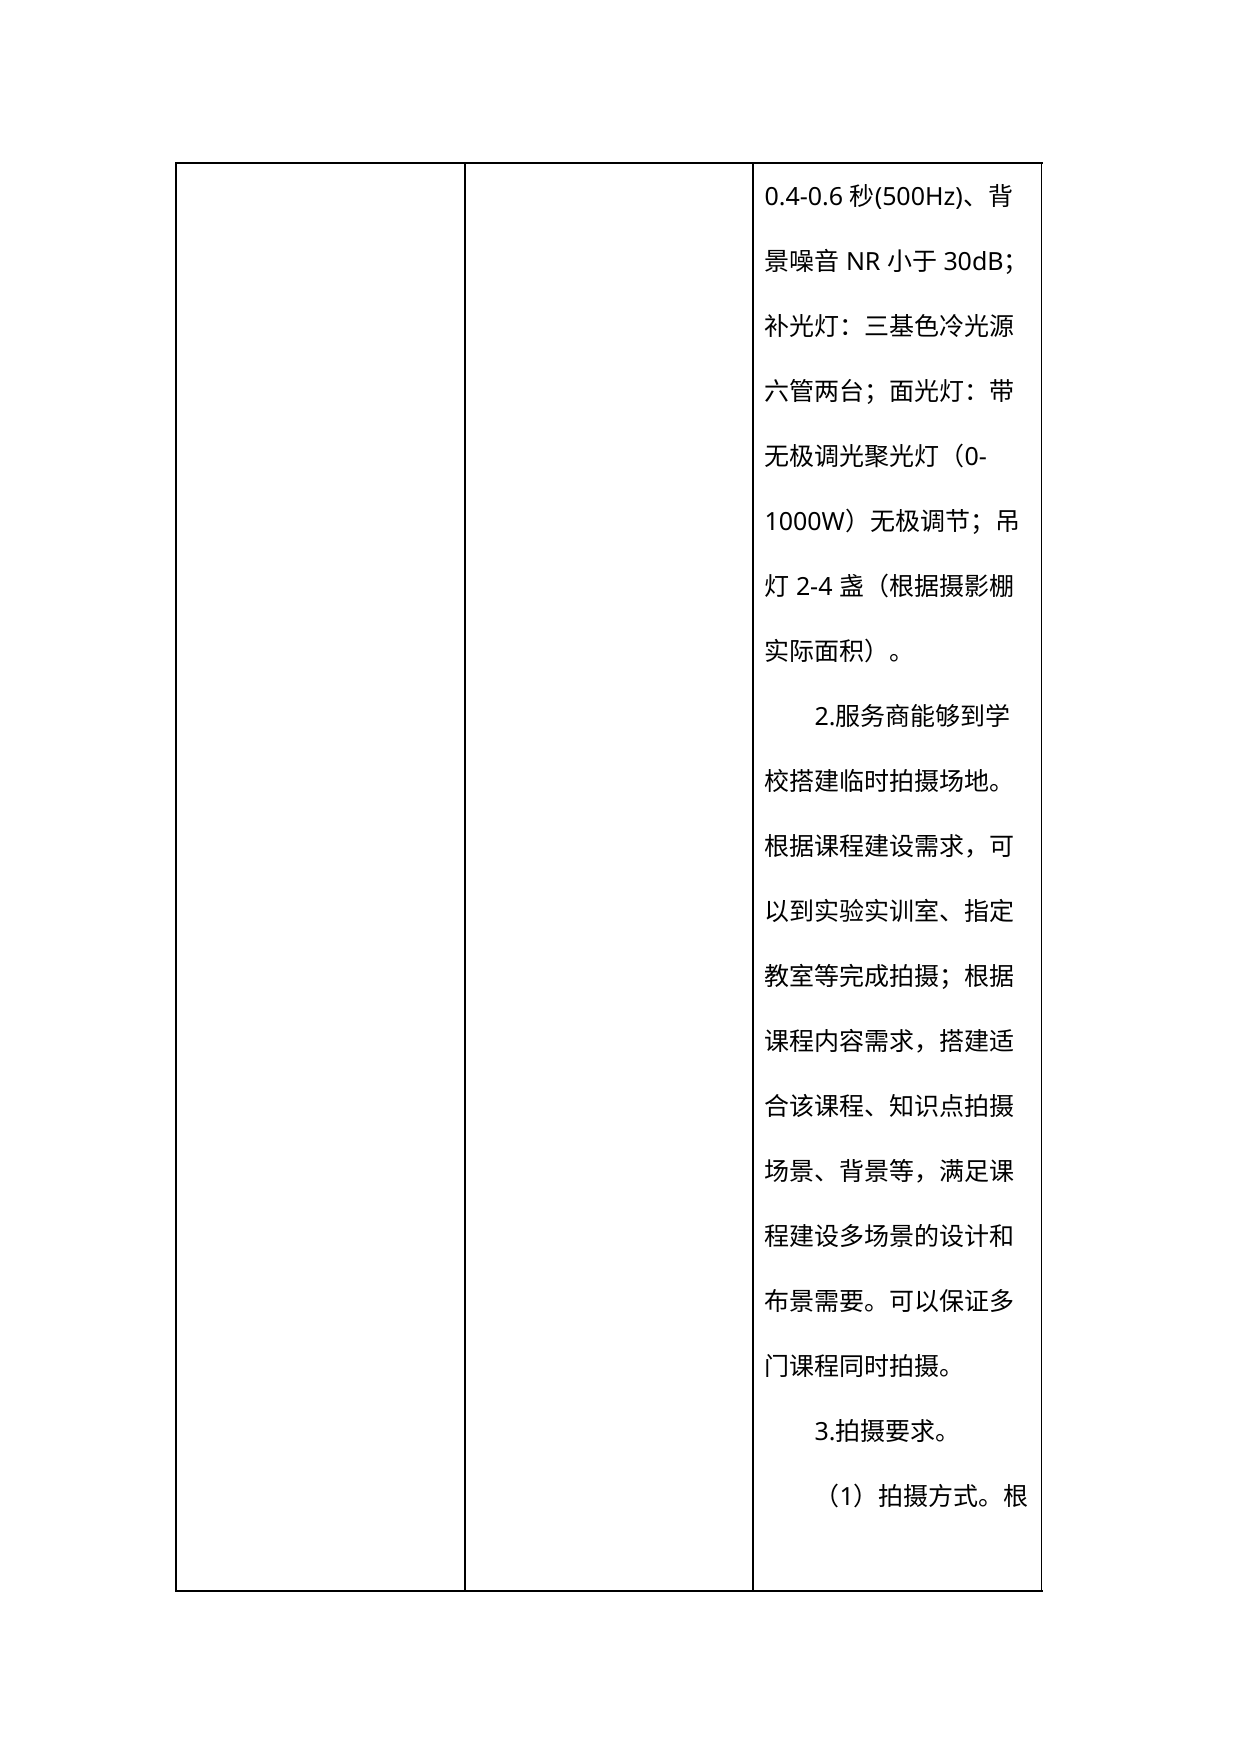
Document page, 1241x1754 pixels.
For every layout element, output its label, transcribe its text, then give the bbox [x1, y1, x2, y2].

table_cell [754, 164, 1041, 1590]
table_cell [466, 164, 752, 1590]
table_cell 1 [177, 164, 464, 1590]
